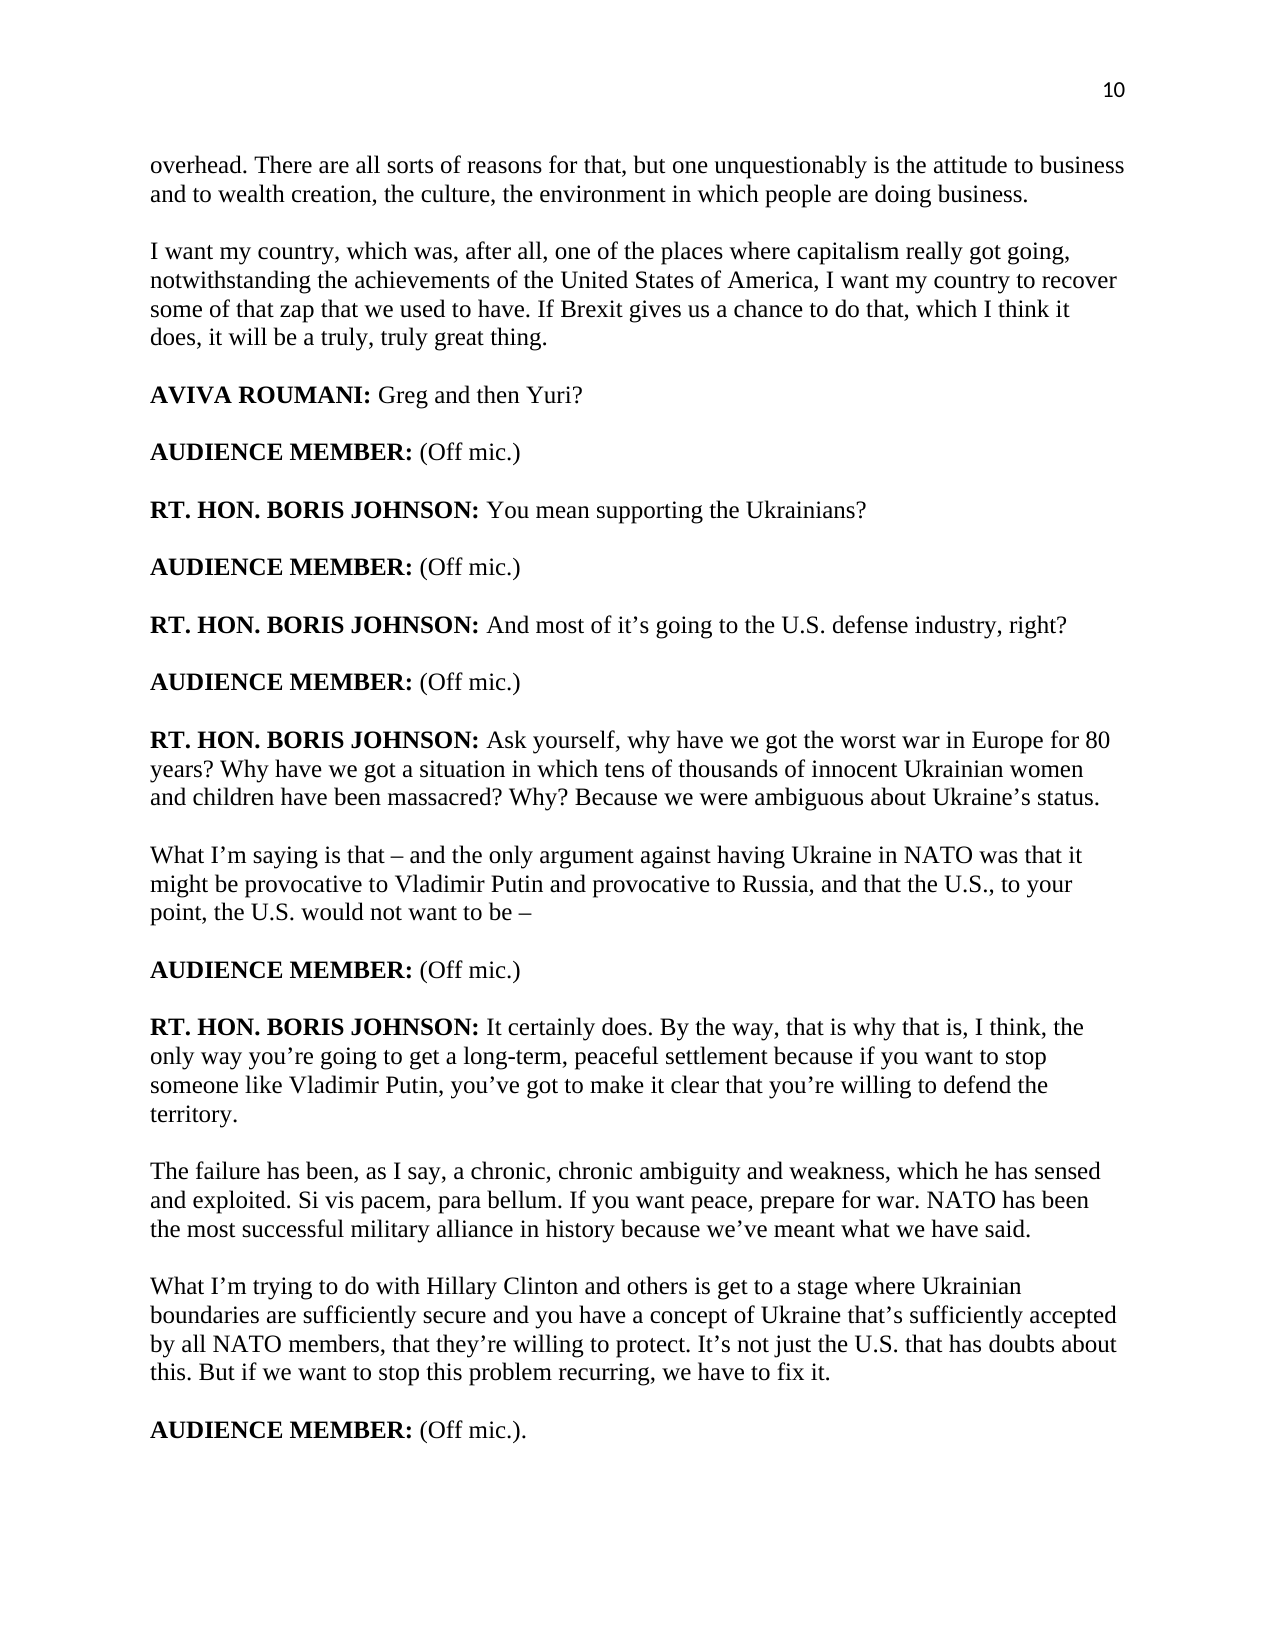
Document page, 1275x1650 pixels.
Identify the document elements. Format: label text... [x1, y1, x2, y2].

text AUDIENCE MEMBER: (Off mic.). [150, 1415, 1125, 1444]
text The failure has been, as I say, a chronic, chronic ambiguity and weakness, which he has sensed and exploited. Si vis pacem, para bellum. If you want peace, prepare for war. NATO has been the most successful military alliance in history because we’ve meant what we have said. [150, 1156, 1125, 1242]
text AVIVA ROUMANI: Greg and then Yuri? [150, 380, 1125, 409]
text What I’m saying is that – and the only argument against having Ukraine in NATO was that it might be provocative to Vladimir Putin and provocative to Russia, and that the U.S., to your point, the U.S. would not want to be – [150, 840, 1125, 926]
text AUDIENCE MEMBER: (Off mic.) [150, 437, 1125, 466]
text RT. HON. BORIS JOHNSON: And most of it’s going to the U.S. defense industry, right? [150, 610, 1125, 639]
text RT. HON. BORIS JOHNSON: It certainly does. By the way, that is why that is, I think, the only way you’re going to get a long-term, peaceful settlement because if you want to stop someone like Vladimir Putin, you’ve got to make it clear that you’re willing to defend the territory. [150, 1012, 1125, 1127]
text RT. HON. BORIS JOHNSON: Ask yourself, why have we got the worst war in Europe for 80 years? Why have we got a situation in which tens of thousands of innocent Ukrainian women and children have been massacred? Why? Because we were ambiguous about Ukraine’s status. [150, 725, 1125, 811]
text AUDIENCE MEMBER: (Off mic.) [150, 667, 1125, 696]
text RT. HON. BORIS JOHNSON: You mean supporting the Ukrainians? [150, 495, 1125, 524]
text What I’m trying to do with Hillary Clinton and others is get to a stage where Ukrainian boundaries are sufficiently secure and you have a concept of Ukraine that’s sufficiently accepted by all NATO members, that they’re willing to protect. It’s not just the U.S. that has doubts about this. But if we want to stop this problem recurring, we have to fix it. [150, 1271, 1125, 1386]
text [150, 150, 1125, 207]
text AUDIENCE MEMBER: (Off mic.) [150, 552, 1125, 581]
text I want my country, which was, after all, one of the places where capitalism really got going, notwithstanding the achievements of the United States of America, I want my country to recover some of that zap that we used to have. If Brexit gives us a chance to do that, which I think it does, it will be a truly, truly great thing. [150, 236, 1125, 351]
text AUDIENCE MEMBER: (Off mic.) [150, 955, 1125, 984]
